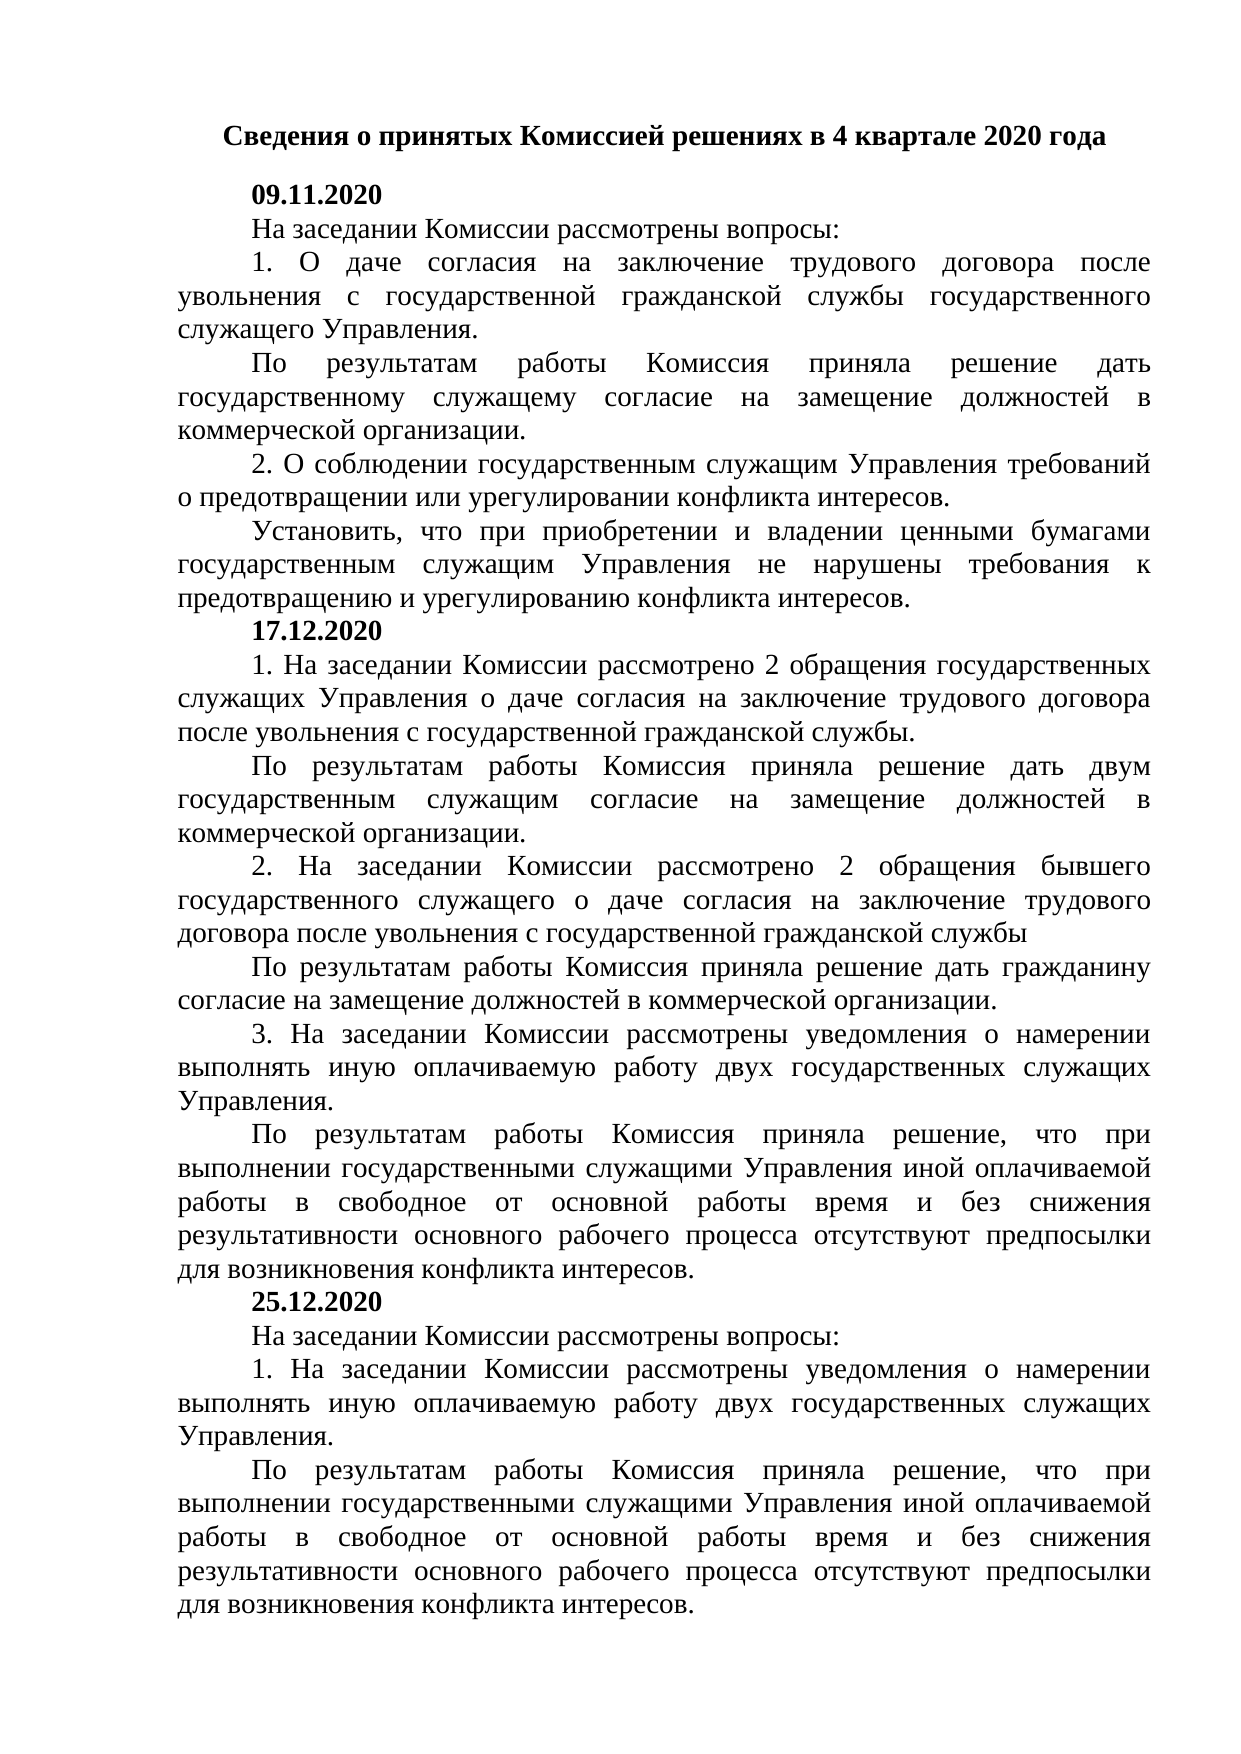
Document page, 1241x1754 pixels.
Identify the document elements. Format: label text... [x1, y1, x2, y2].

text На заседании Комиссии рассмотрены вопросы: [177, 211, 1152, 244]
text 1. На заседании Комиссии рассмотрены уведомления о намерении выполнять иную оплачиваемую работу двух государственных служащих Управления. [177, 1351, 1152, 1452]
text По результатам работы Комиссия приняла решение дать государственному служащему согласие на замещение должностей в коммерческой организации. [177, 345, 1152, 446]
text По результатам работы Комиссия приняла решение дать гражданину согласие на замещение должностей в коммерческой организации. [177, 949, 1152, 1016]
text 2. О соблюдении государственным служащим Управления требований о предотвращении или урегулировании конфликта интересов. [177, 446, 1152, 513]
text 2. На заседании Комиссии рассмотрено 2 обращения бывшего государственного служащего о даче согласия на заключение трудового договора после увольнения с государственной гражданской службы [177, 848, 1152, 949]
text 09.11.2020 [177, 177, 1152, 211]
text По результатам работы Комиссия приняла решение, что при выполнении государственными служащими Управления иной оплачиваемой работы в свободное от основной работы время и без снижения результативности основного рабочего процесса отсутствуют предпосылки для возникновения конфликта интересов. [177, 1117, 1152, 1284]
text 1. На заседании Комиссии рассмотрено 2 обращения государственных служащих Управления о даче согласия на заключение трудового договора после увольнения с государственной гражданской службы. [177, 647, 1152, 748]
text 25.12.2020 [177, 1284, 1152, 1318]
text Установить, что при приобретении и владении ценными бумагами государственным служащим Управления не нарушены требования к предотвращению и урегулированию конфликта интересов. [177, 513, 1152, 613]
text 17.12.2020 [177, 613, 1152, 647]
text По результатам работы Комиссия приняла решение, что при выполнении государственными служащими Управления иной оплачиваемой работы в свободное от основной работы время и без снижения результативности основного рабочего процесса отсутствуют предпосылки для возникновения конфликта интересов. [177, 1452, 1152, 1620]
text На заседании Комиссии рассмотрены вопросы: [177, 1318, 1152, 1351]
text По результатам работы Комиссия приняла решение дать двум государственным служащим согласие на замещение должностей в коммерческой организации. [177, 748, 1152, 848]
text 1. О даче согласия на заключение трудового договора после увольнения с государственной гражданской службы государственного служащего Управления. [177, 244, 1152, 345]
text Сведения о принятых Комиссией решениях в 4 квартале 2020 года [177, 118, 1152, 152]
text 3. На заседании Комиссии рассмотрены уведомления о намерении выполнять иную оплачиваемую работу двух государственных служащих Управления. [177, 1016, 1152, 1117]
